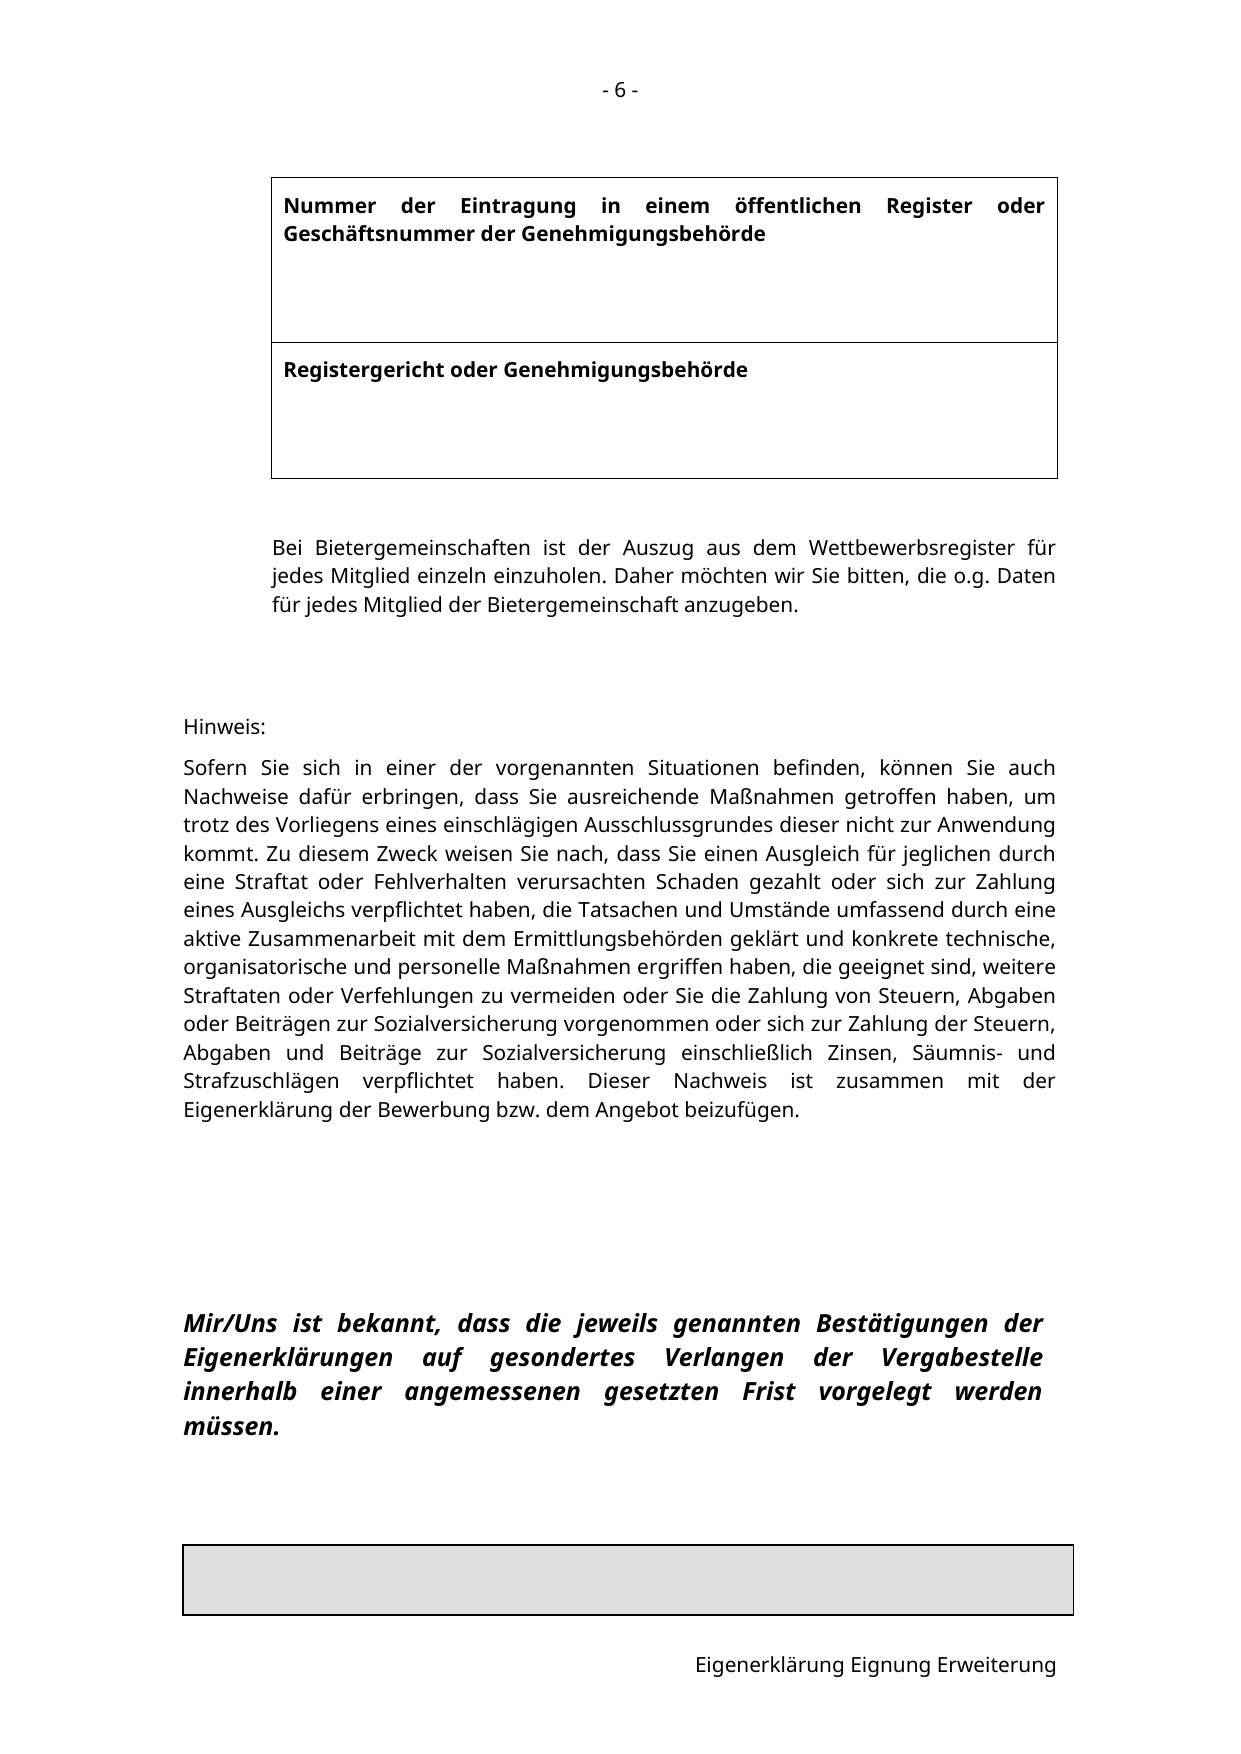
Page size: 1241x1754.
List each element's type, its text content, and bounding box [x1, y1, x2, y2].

text Mir/Uns ist bekannt, dass die jeweils genannten Bestätigungen der Eigenerklärungen auf gesondertes Verlangen der Vergabestelle innerhalb einer angemessenen gesetzten Frist vorgelegt werden müssen. [183, 1306, 1047, 1442]
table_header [184, 1546, 1073, 1614]
table_cell Nummer der Eintragung in einem öffentlichen Register oder Geschäftsnummer der Genehmigungsbehörde [272, 178, 1057, 342]
text Bei Bietergemeinschaften ist der Auszug aus dem Wettbewerbsregister für jedes Mitglied einzeln einzuholen. Daher möchten wir Sie bitten, die o.g. Daten für jedes Mitglied der Bietergemeinschaft anzugeben. [272, 533, 1057, 618]
text Sofern Sie sich in einer der vorgenannten Situationen befinden, können Sie auch Nachweise dafür erbringen, dass Sie ausreichende Maßnahmen getroffen haben, um trotz des Vorliegens eines einschlägigen Ausschlussgrundes dieser nicht zur Anwendung kommt. Zu diesem Zweck weisen Sie nach, dass Sie einen Ausgleich für jeglichen durch eine Straftat oder Fehlverhalten verursachten Schaden gezahlt oder sich zur Zahlung eines Ausgleichs verpflichtet haben, die Tatsachen und Umstände umfassend durch eine aktive Zusammenarbeit mit dem Ermittlungsbehörden geklärt und konkrete technische, organisatorische und personelle Maßnahmen ergriffen haben, die geeignet sind, weitere Straftaten oder Verfehlungen zu vermeiden oder Sie die Zahlung von Steuern, Abgaben oder Beiträgen zur Sozialversicherung vorgenommen oder sich zur Zahlung der Steuern, Abgaben und Beiträge zur Sozialversicherung einschließlich Zinsen, Säumnis- und Strafzuschlägen verpflichtet haben. Dieser Nachweis ist zusammen mit der Eigenerklärung der Bewerbung bzw. dem Angebot beizufügen. [183, 753, 1057, 1123]
table_cell Registergericht oder Genehmigungsbehörde [272, 343, 1057, 478]
text Hinweis: [183, 712, 1057, 741]
